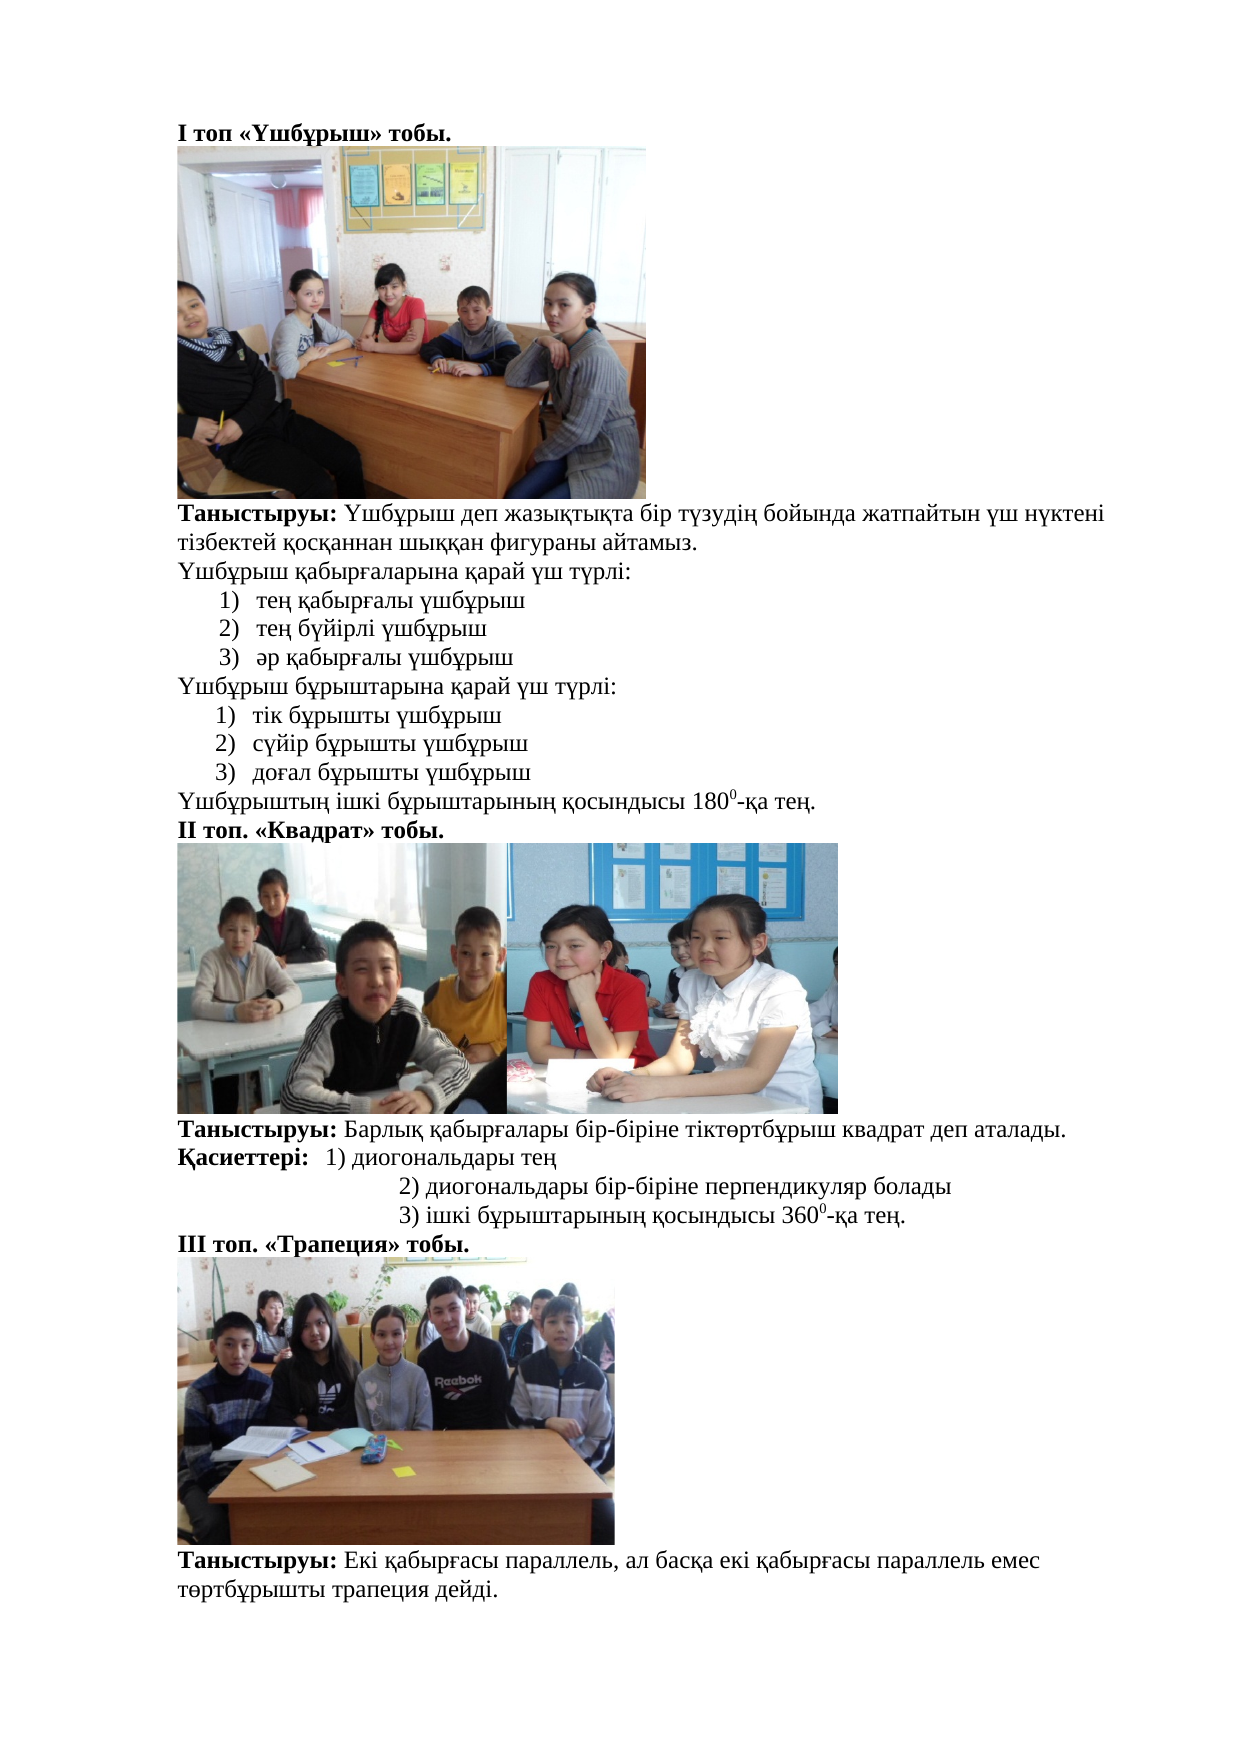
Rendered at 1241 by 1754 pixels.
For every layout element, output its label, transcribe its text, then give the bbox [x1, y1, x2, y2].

text І топ «Үшбұрыш» тобы. [177, 118, 1152, 147]
list тең бүйірлі үшбұрыш [218, 613, 1152, 642]
text 3) ішкі бұрыштарының қосындысы 3600-қа тең. [177, 1200, 1152, 1229]
picture [177, 1257, 615, 1545]
text Үшбұрыш бұрыштарына қарай үш түрлі: [177, 671, 1152, 700]
text Таныстыруы: Екі қабырғасы параллель, ал басқа екі қабырғасы параллель емес төртбұрышты трапеция дейді. [177, 1545, 1152, 1602]
text Үшбұрыштың ішкі бұрыштарының қосындысы 1800-қа тең. [177, 786, 1152, 815]
list доғал бұрышты үшбұрыш [215, 757, 1152, 786]
list әр қабырғалы үшбұрыш [218, 642, 1152, 671]
list тең қабырғалы үшбұрыш [218, 585, 1152, 613]
text Таныстыруы: Үшбұрыш деп жазықтықта бір түзудің бойында жатпайтын үш нүктені тізбектей қосқаннан шыққан фигураны айтамыз. [177, 498, 1152, 556]
picture [177, 843, 838, 1114]
text 2) диогональдары бір-біріне перпендикуляр болады [177, 1171, 1152, 1200]
text Қасиеттері: 1) диогональдары тең [177, 1142, 1152, 1171]
text Таныстыруы: Барлық қабырғалары бір-біріне тіктөртбұрыш квадрат деп аталады. [177, 1114, 1152, 1142]
picture [177, 146, 646, 499]
list тік бұрышты үшбұрыш [215, 700, 1152, 728]
text Үшбұрыш қабырғаларына қарай үш түрлі: [177, 556, 1152, 585]
text ІІІ топ. «Трапеция» тобы. [177, 1229, 1152, 1257]
text ІІ топ. «Квадрат» тобы. [177, 815, 1152, 843]
list сүйір бұрышты үшбұрыш [215, 728, 1152, 757]
